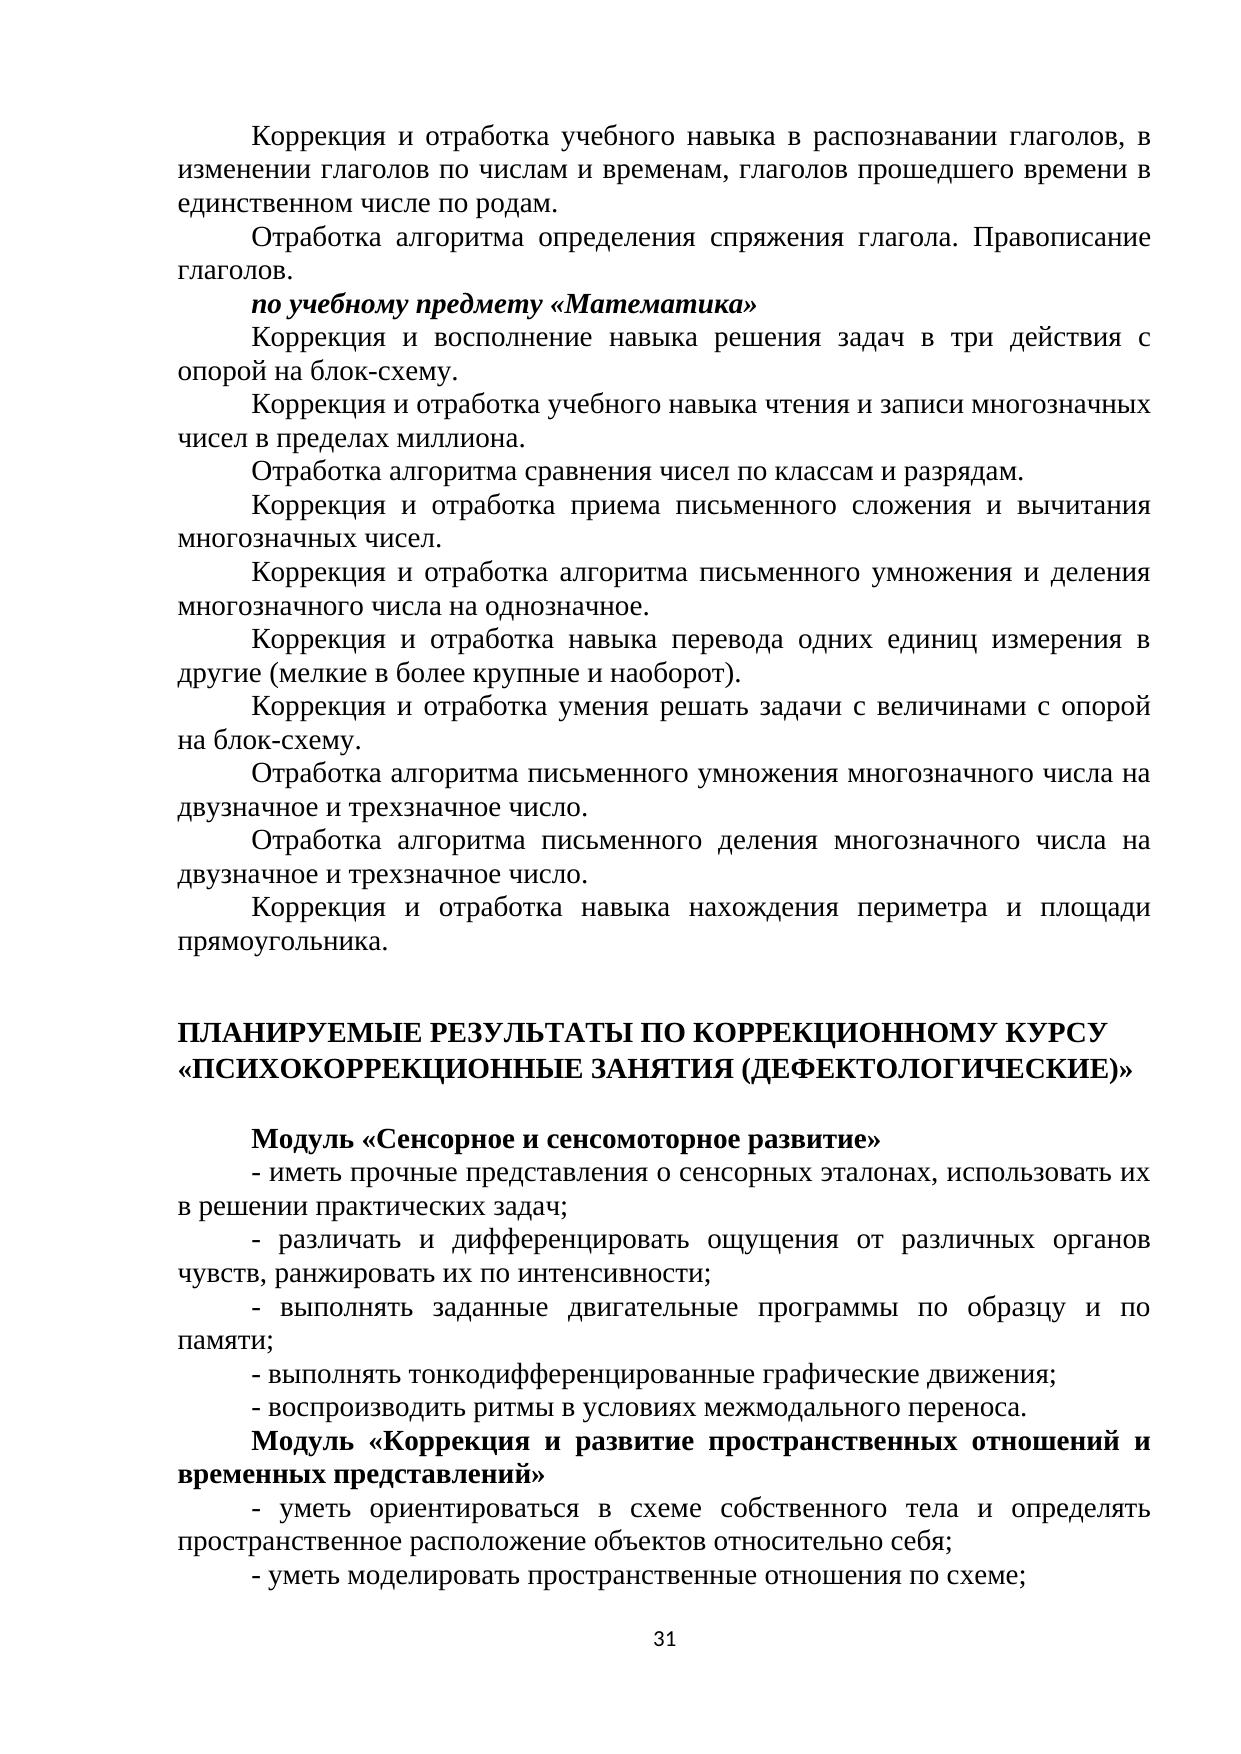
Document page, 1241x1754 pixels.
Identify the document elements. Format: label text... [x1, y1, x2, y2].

text Коррекция и отработка учебного навыка в распознавании глаголов, в изменении глаголов по числам и временам, глаголов прошедшего времени в единственном числе по родам. [177, 118, 1152, 219]
text Коррекция и отработка приема письменного сложения и вычитания многозначных чисел. [177, 487, 1152, 554]
text Модуль «Сенсорное и сенсомоторное развитие» [177, 1121, 1152, 1154]
text по учебному предмету «Математика» [177, 286, 1152, 319]
text - иметь прочные представления о сенсорных эталонах, использовать их в решении практических задач; [177, 1154, 1152, 1222]
text Модуль «Коррекция и развитие пространственных отношений и временных представлений» [177, 1423, 1152, 1490]
text - уметь моделировать пространственные отношения по схеме; [177, 1557, 1152, 1591]
text Коррекция и отработка навыка перевода одних единиц измерения в другие (мелкие в более крупные и наоборот). [177, 621, 1152, 688]
text Коррекция и отработка алгоритма письменного умножения и деления многозначного числа на однозначное. [177, 554, 1152, 621]
text Коррекция и отработка навыка нахождения периметра и площади прямоугольника. [177, 889, 1152, 957]
text - уметь ориентироваться в схеме собственного тела и определять пространственное расположение объектов относительно себя; [177, 1490, 1152, 1557]
text Отработка алгоритма письменного умножения многозначного числа на двузначное и трехзначное число. [177, 755, 1152, 822]
subtitle ПЛАНИРУЕМЫЕ РЕЗУЛЬТАТЫ ПО КОРРЕКЦИОННОМУ КУРСУ «ПСИХОКОРРЕКЦИОННЫЕ ЗАНЯТИЯ (ДЕФЕКТОЛОГИЧЕСКИЕ)» [177, 1015, 1152, 1085]
text Отработка алгоритма определения спряжения глагола. Правописание глаголов. [177, 219, 1152, 286]
text - различать и дифференцировать ощущения от различных органов чувств, ранжировать их по интенсивности; [177, 1222, 1152, 1289]
text Отработка алгоритма сравнения чисел по классам и разрядам. [177, 453, 1152, 487]
text - выполнять заданные двигательные программы по образцу и по памяти; [177, 1289, 1152, 1356]
text Коррекция и отработка учебного навыка чтения и записи многозначных чисел в пределах миллиона. [177, 386, 1152, 453]
text Отработка алгоритма письменного деления многозначного числа на двузначное и трехзначное число. [177, 822, 1152, 889]
text Коррекция и отработка умения решать задачи с величинами с опорой на блок-схему. [177, 688, 1152, 755]
text Коррекция и восполнение навыка решения задач в три действия с опорой на блок-схему. [177, 319, 1152, 386]
text - выполнять тонкодифференцированные графические движения; [177, 1356, 1152, 1389]
text - воспроизводить ритмы в условиях межмодального переноса. [177, 1389, 1152, 1423]
